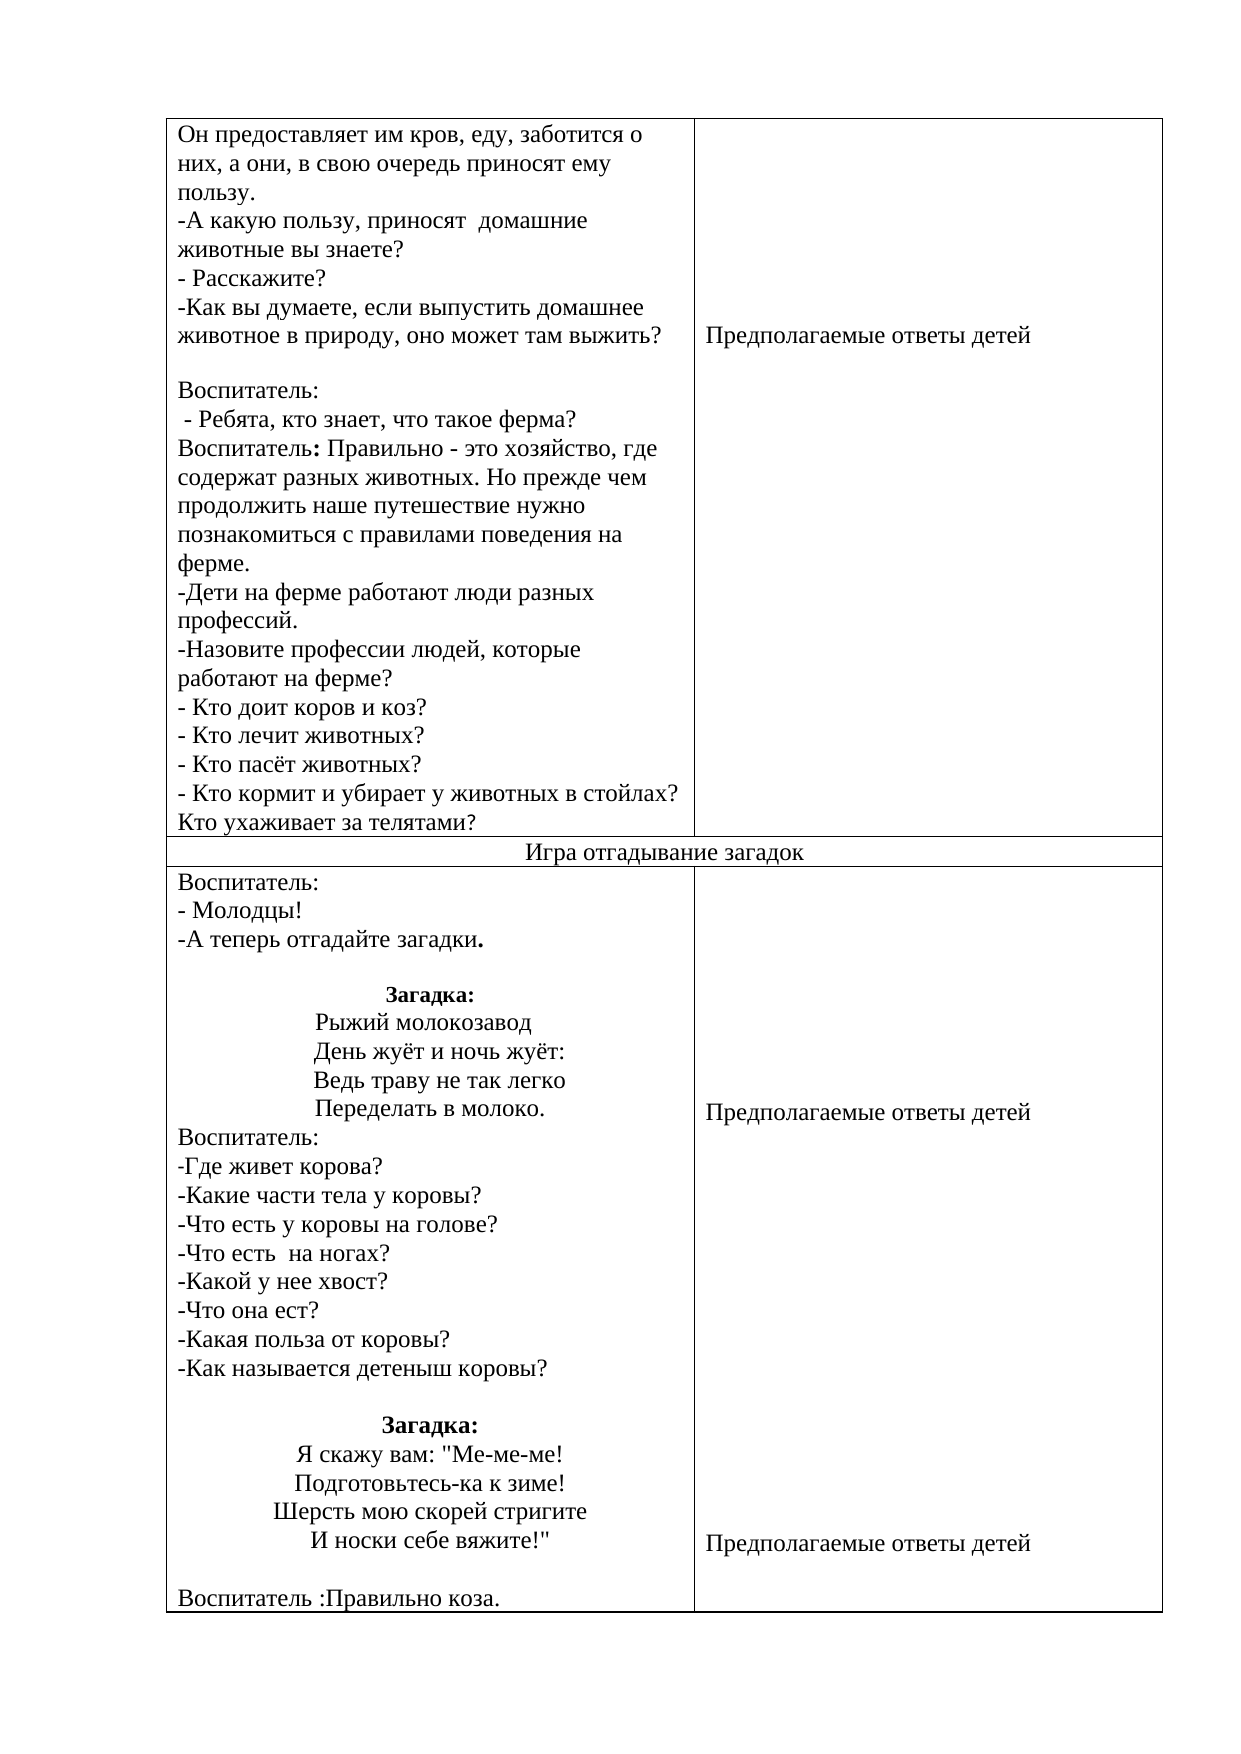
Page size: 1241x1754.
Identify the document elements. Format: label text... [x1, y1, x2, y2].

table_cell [695, 867, 1162, 1611]
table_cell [167, 867, 694, 1611]
table_cell Игра отгадывание загадок [167, 837, 1162, 866]
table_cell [167, 119, 694, 836]
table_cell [695, 119, 1162, 836]
